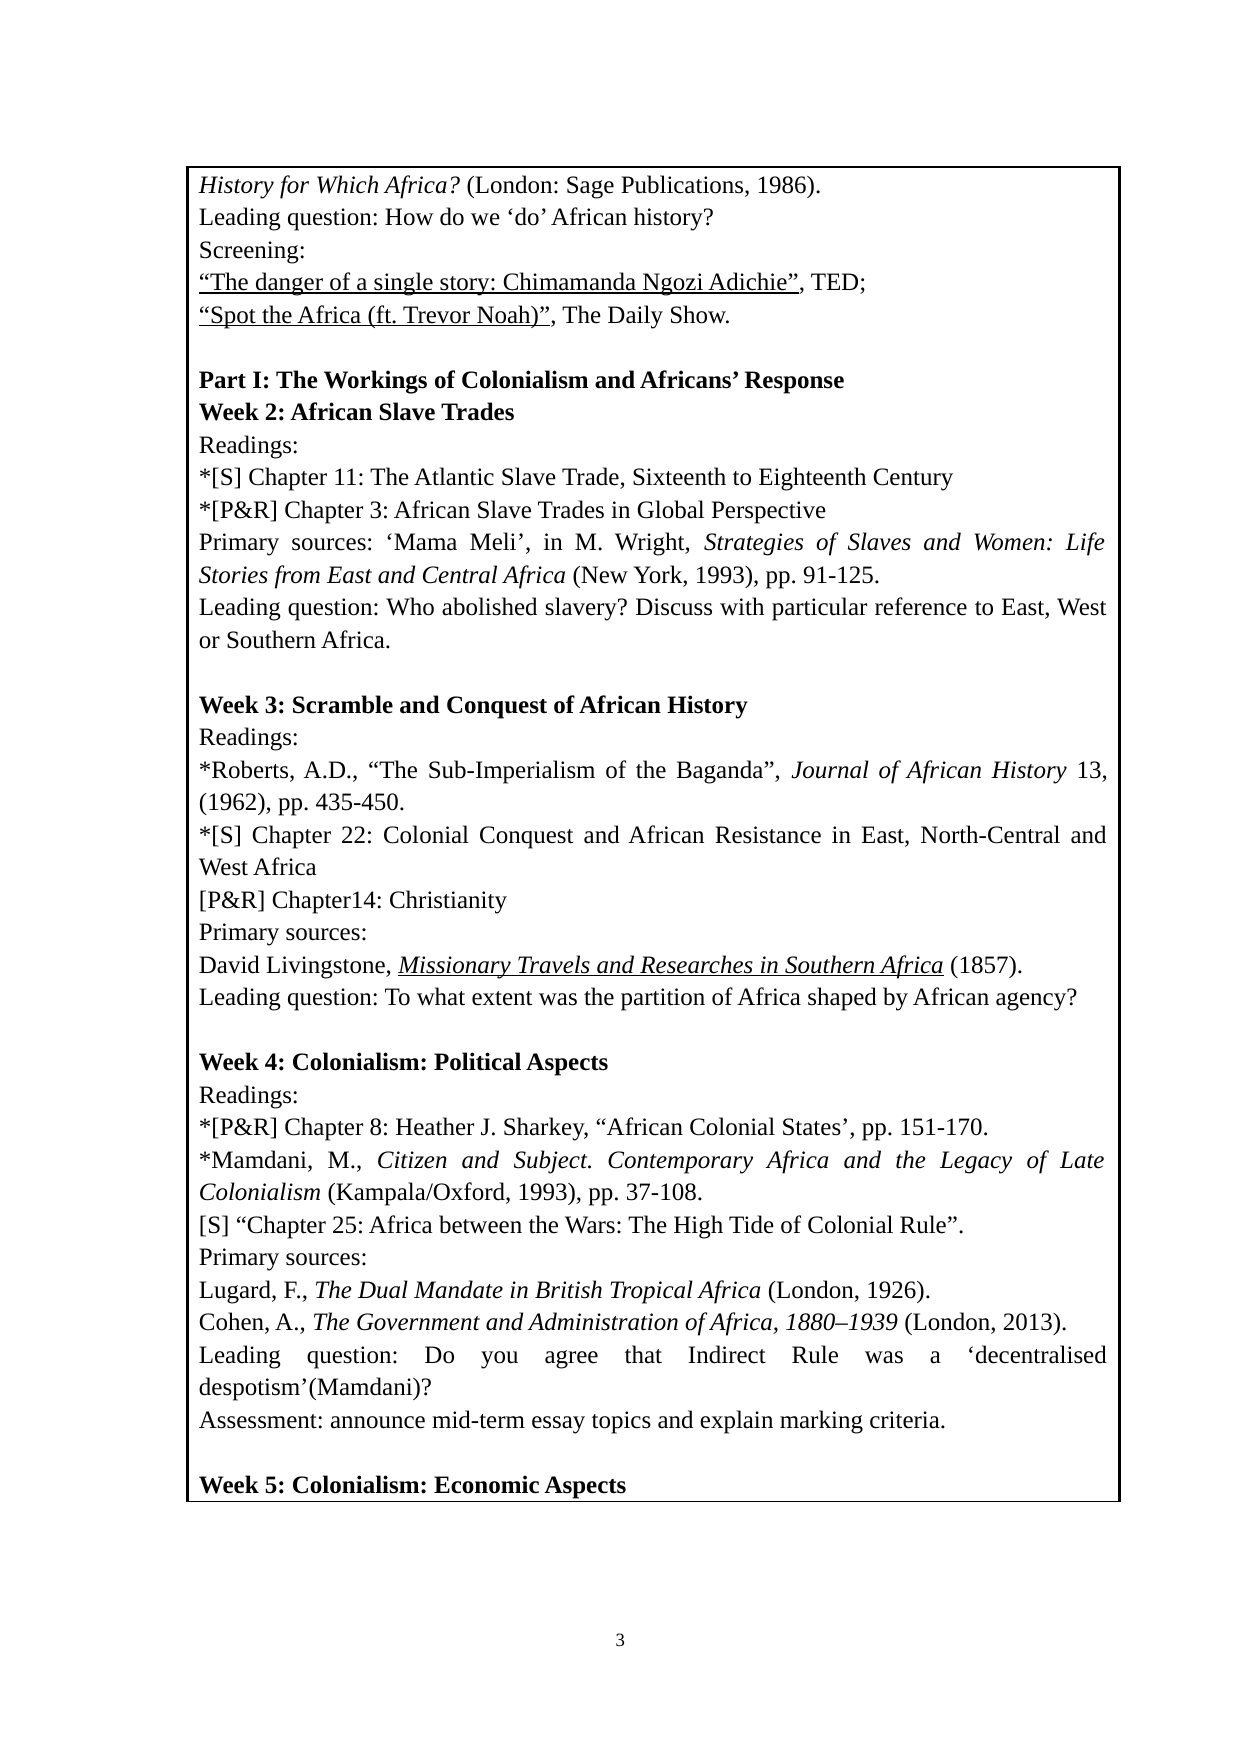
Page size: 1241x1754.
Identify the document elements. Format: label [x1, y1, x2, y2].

table_cell [189, 168, 1118, 1501]
